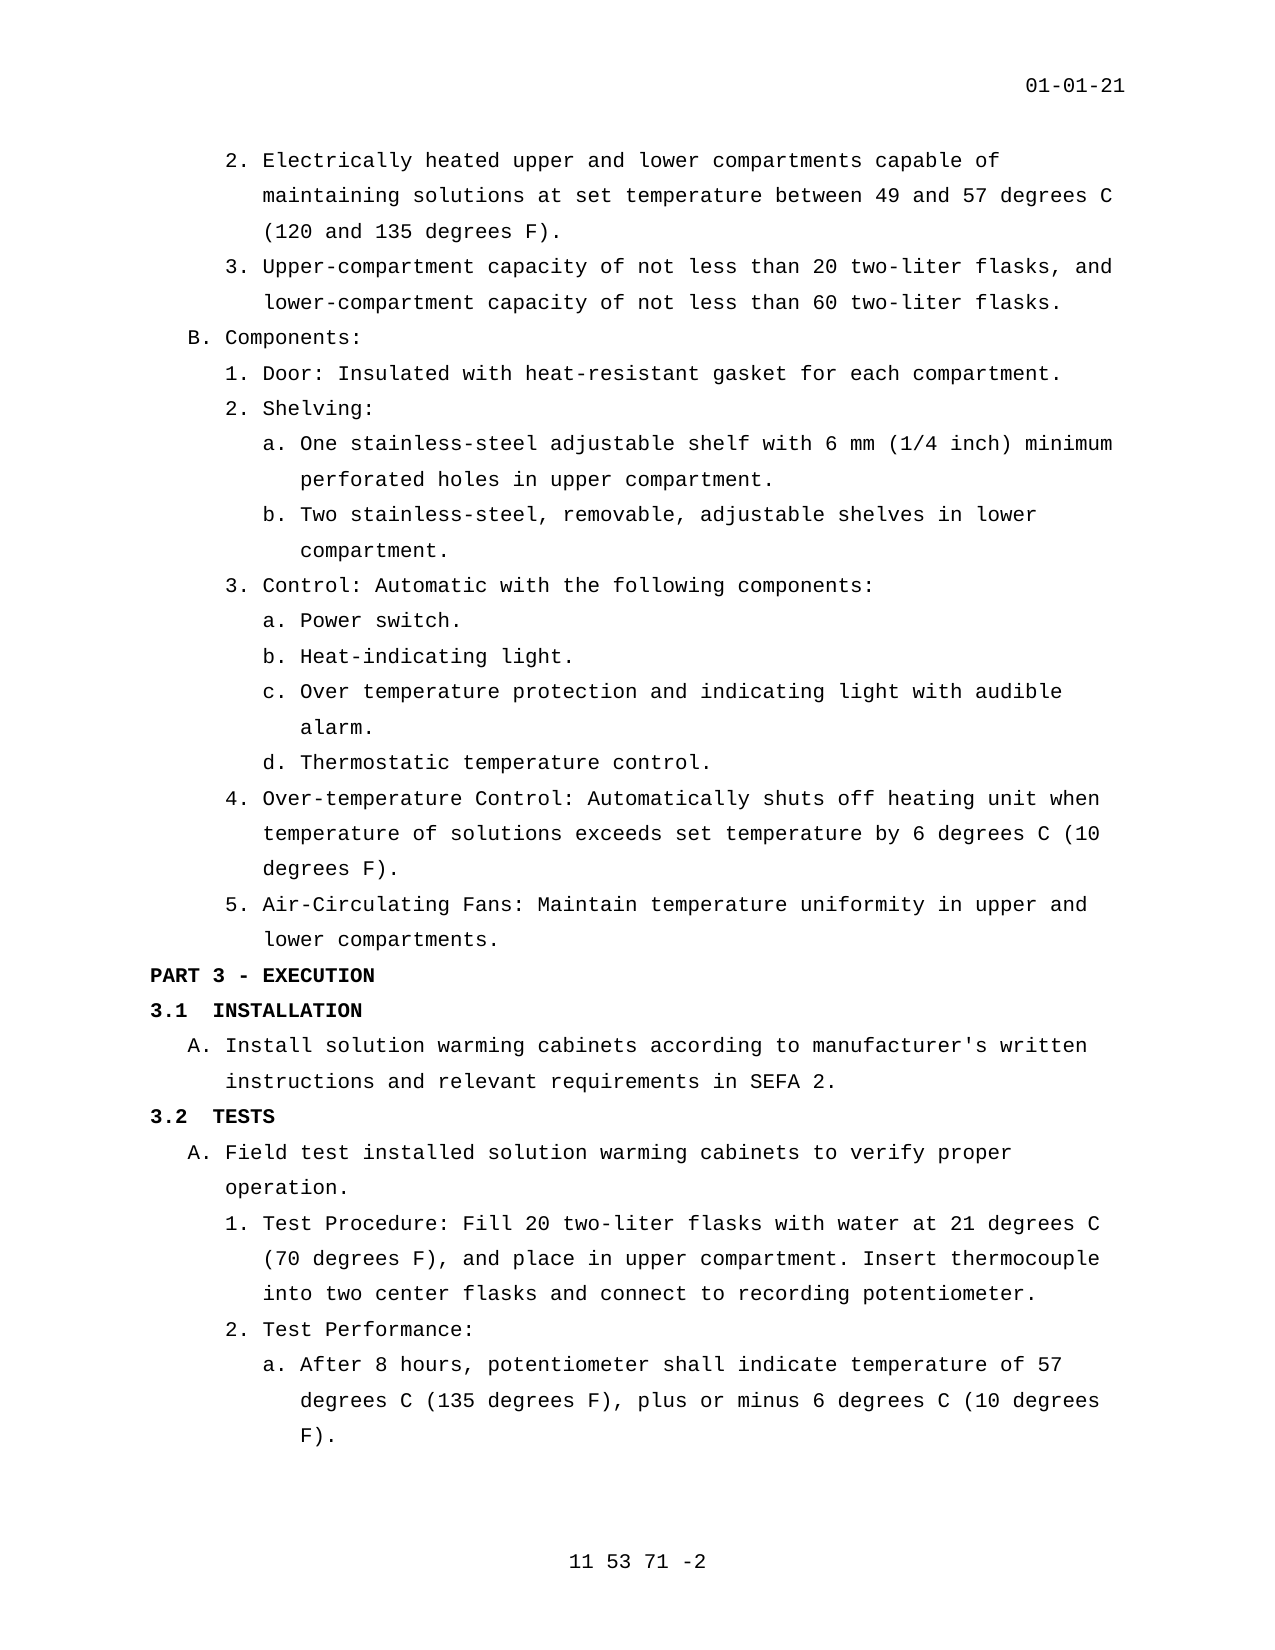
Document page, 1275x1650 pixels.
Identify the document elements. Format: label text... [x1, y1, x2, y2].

list Heat-indicating light. [262, 646, 1125, 669]
list Test Procedure: Fill 20 two-liter flasks with water at 21 degrees C (70 degrees F), and place in upper compartment. Insert thermocouple into two center flasks and connect to recording potentiometer. [225, 1212, 1125, 1307]
list TESTS [150, 1106, 1125, 1130]
list Door: Insulated with heat-resistant gasket for each compartment. [225, 362, 1125, 386]
list Over temperature protection and indicating light with audible alarm. [262, 681, 1125, 740]
list Components: [187, 327, 1125, 351]
list Air-Circulating Fans: Maintain temperature uniformity in upper and lower compartments. [225, 894, 1125, 953]
list INSTALLATION [150, 1000, 1125, 1024]
list Shelving: [225, 398, 1125, 422]
list Power switch. [262, 610, 1125, 634]
list Control: Automatic with the following components: [225, 575, 1125, 599]
list One stainless-steel adjustable shelf with 6 mm (1/4 inch) minimum perforated holes in upper compartment. [262, 433, 1125, 492]
list Electrically heated upper and lower compartments capable of maintaining solutions at set temperature between 49 and 57 degrees C (120 and 135 degrees F). [225, 150, 1125, 244]
list Two stainless-steel, removable, adjustable shelves in lower compartment. [262, 504, 1125, 563]
list Upper-compartment capacity of not less than 20 two-liter flasks, and lower-compartment capacity of not less than 60 two-liter flasks. [225, 256, 1125, 315]
list After 8 hours, potentiometer shall indicate temperature of 57 degrees C (135 degrees F), plus or minus 6 degrees C (10 degrees F). [262, 1354, 1125, 1449]
list Field test installed solution warming cabinets to verify proper operation. [187, 1142, 1125, 1201]
list EXECUTION [150, 964, 1125, 988]
list Over-temperature Control: Automatically shuts off heating unit when temperature of solutions exceeds set temperature by 6 degrees C (10 degrees F). [225, 787, 1125, 882]
list Thermostatic temperature control. [262, 752, 1125, 776]
list Test Performance: [225, 1319, 1125, 1342]
list Install solution warming cabinets according to manufacturer's written instructions and relevant requirements in SEFA 2. [187, 1035, 1125, 1094]
